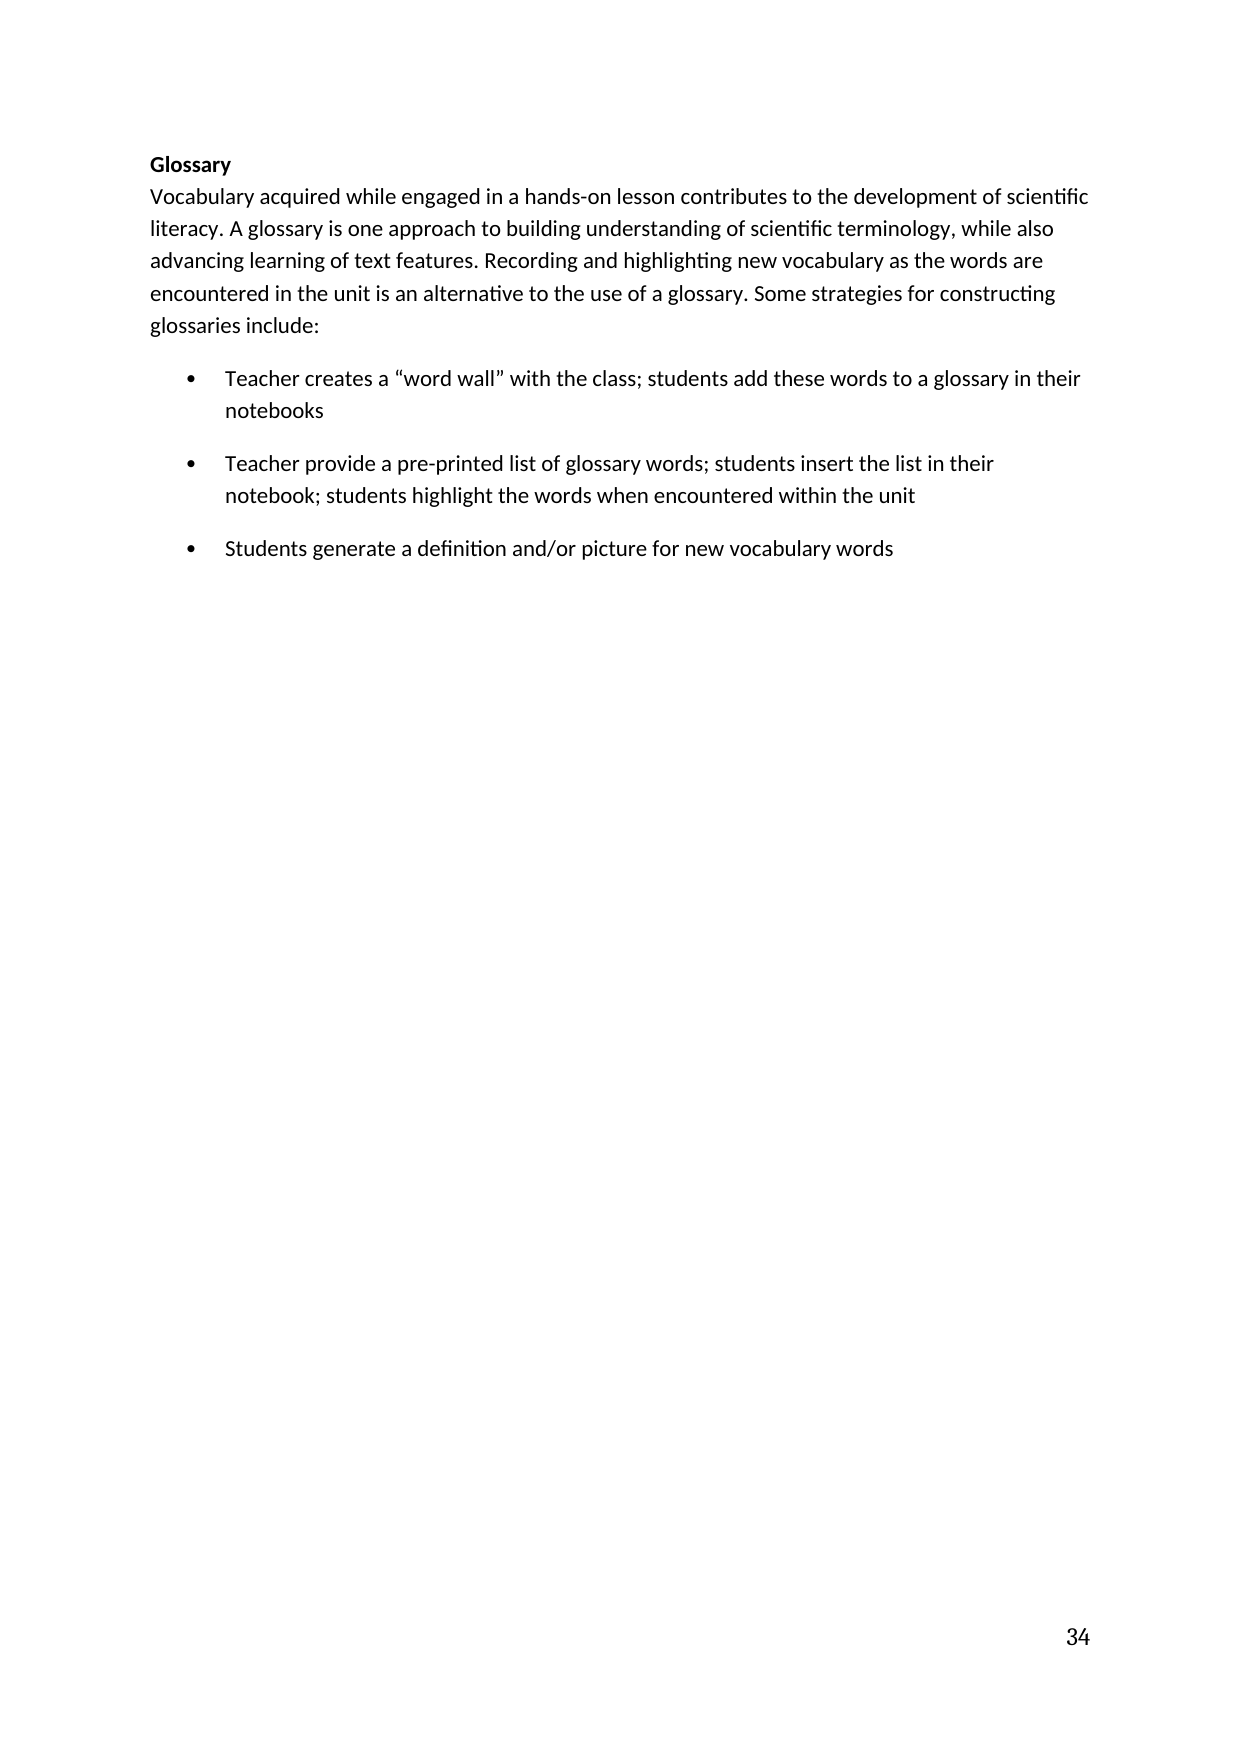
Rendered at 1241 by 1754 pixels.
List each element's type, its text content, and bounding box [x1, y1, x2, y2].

list Teacher creates a “word wall” with the class; students add these words to a glossary in their notebooks [187, 364, 1090, 424]
text Vocabulary acquired while engaged in a hands-on lesson contributes to the development of scientific literacy. A glossary is one approach to building understanding of scientific terminology, while also advancing learning of text features. Recording and highlighting new vocabulary as the words are encountered in the unit is an alternative to the use of a glossary. Some strategies for constructing glossaries include: [150, 182, 1090, 339]
subtitle Glossary [150, 150, 1090, 178]
list Teacher provide a pre-printed list of glossary words; students insert the list in their notebook; students highlight the words when encountered within the unit [187, 449, 1090, 509]
list Students generate a definition and/or picture for new vocabulary words [187, 534, 1090, 562]
